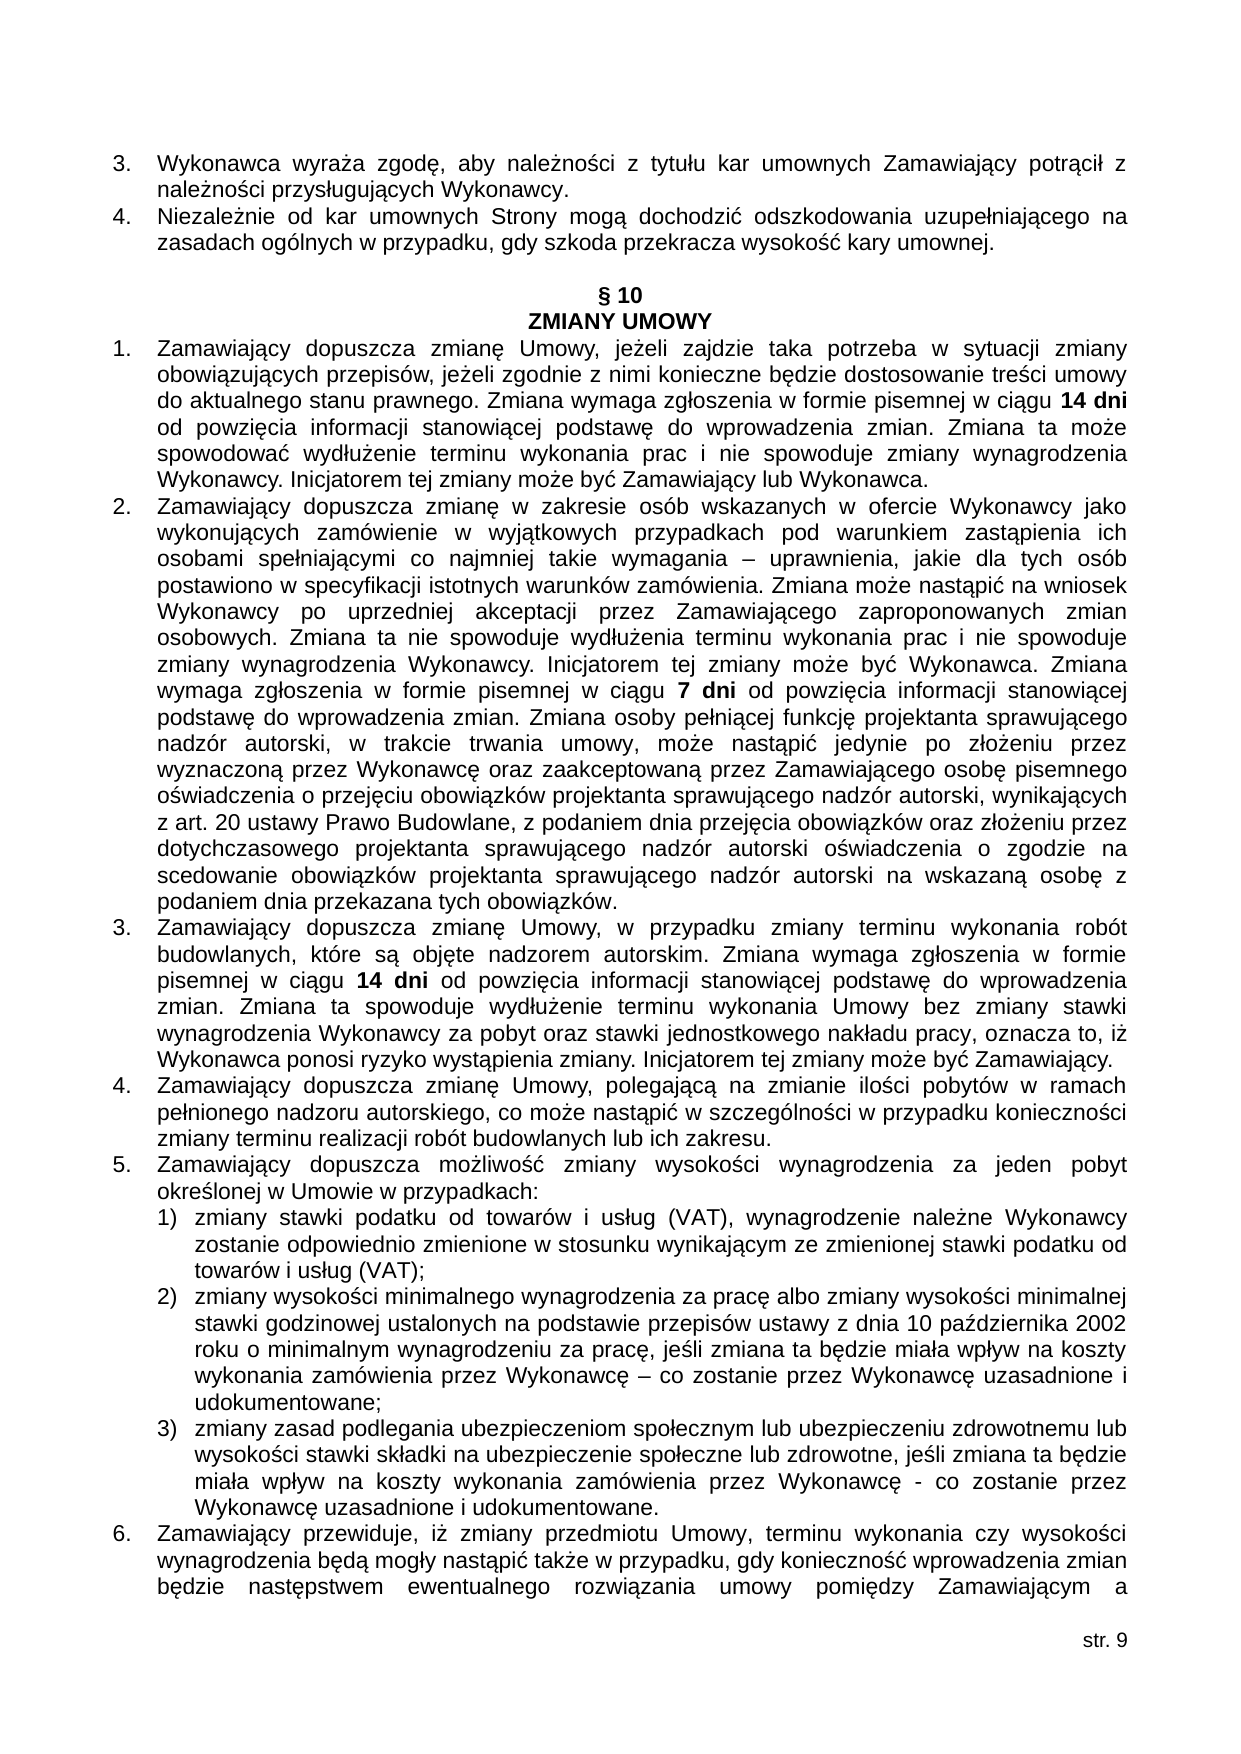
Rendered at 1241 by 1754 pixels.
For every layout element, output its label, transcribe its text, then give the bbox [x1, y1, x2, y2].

list Zamawiający dopuszcza zmianę Umowy, jeżeli zajdzie taka potrzeba w sytuacji zmiany obowiązujących przepisów, jeżeli zgodnie z nimi konieczne będzie dostosowanie treści umowy do aktualnego stanu prawnego. Zmiana wymaga zgłoszenia w formie pisemnej w ciągu 14 dni od powzięcia informacji stanowiącej podstawę do wprowadzenia zmian. Zmiana ta może spowodować wydłużenie terminu wykonania prac i nie spowoduje zmiany wynagrodzenia Wykonawcy. Inicjatorem tej zmiany może być Zamawiający lub Wykonawca. [112, 334, 1128, 493]
list zmiany zasad podlegania ubezpieczeniom społecznym lub ubezpieczeniu zdrowotnemu lub wysokości stawki składki na ubezpieczenie społeczne lub zdrowotne, jeśli zmiana ta będzie miała wpływ na koszty wykonania zamówienia przez Wykonawcę - co zostanie przez Wykonawcę uzasadnione i udokumentowane. [157, 1415, 1128, 1520]
text ZMIANY UMOWY [112, 308, 1128, 334]
list Wykonawca wyraża zgodę, aby należności z tytułu kar umownych Zamawiający potrącił z należności przysługujących Wykonawcy. [112, 150, 1128, 203]
text § 10 [112, 282, 1128, 308]
list Zamawiający dopuszcza zmianę Umowy, polegającą na zmianie ilości pobytów w ramach pełnionego nadzoru autorskiego, co może nastąpić w szczególności w przypadku konieczności zmiany terminu realizacji robót budowlanych lub ich zakresu. [112, 1072, 1128, 1151]
list Zamawiający dopuszcza możliwość zmiany wysokości wynagrodzenia za jeden pobyt określonej w Umowie w przypadkach: [112, 1151, 1128, 1204]
list Zamawiający dopuszcza zmianę w zakresie osób wskazanych w ofercie Wykonawcy jako wykonujących zamówienie w wyjątkowych przypadkach pod warunkiem zastąpienia ich osobami spełniającymi co najmniej takie wymagania – uprawnienia, jakie dla tych osób postawiono w specyfikacji istotnych warunków zamówienia. Zmiana może nastąpić na wniosek Wykonawcy po uprzedniej akceptacji przez Zamawiającego zaproponowanych zmian osobowych. Zmiana ta nie spowoduje wydłużenia terminu wykonania prac i nie spowoduje zmiany wynagrodzenia Wykonawcy. Inicjatorem tej zmiany może być Wykonawca. Zmiana wymaga zgłoszenia w formie pisemnej w ciągu 7 dni od powzięcia informacji stanowiącej podstawę do wprowadzenia zmian. Zmiana osoby pełniącej funkcję projektanta sprawującego nadzór autorski, w trakcie trwania umowy, może nastąpić jedynie po złożeniu przez wyznaczoną przez Wykonawcę oraz zaakceptowaną przez Zamawiającego osobę pisemnego oświadczenia o przejęciu obowiązków projektanta sprawującego nadzór autorski, wynikających z art. 20 ustawy Prawo Budowlane, z podaniem dnia przejęcia obowiązków oraz złożeniu przez dotychczasowego projektanta sprawującego nadzór autorski oświadczenia o zgodzie na scedowanie obowiązków projektanta sprawującego nadzór autorski na wskazaną osobę z podaniem dnia przekazana tych obowiązków. [112, 493, 1128, 914]
list Zamawiający dopuszcza zmianę Umowy, w przypadku zmiany terminu wykonania robót budowlanych, które są objęte nadzorem autorskim. Zmiana wymaga zgłoszenia w formie pisemnej w ciągu 14 dni od powzięcia informacji stanowiącej podstawę do wprowadzenia zmian. Zmiana ta spowoduje wydłużenie terminu wykonania Umowy bez zmiany stawki wynagrodzenia Wykonawcy za pobyt oraz stawki jednostkowego nakładu pracy, oznacza to, iż Wykonawca ponosi ryzyko wystąpienia zmiany. Inicjatorem tej zmiany może być Zamawiający. [112, 914, 1128, 1072]
list zmiany wysokości minimalnego wynagrodzenia za pracę albo zmiany wysokości minimalnej stawki godzinowej ustalonych na podstawie przepisów ustawy z dnia 10 października 2002 roku o minimalnym wynagrodzeniu za pracę, jeśli zmiana ta będzie miała wpływ na koszty wykonania zamówienia przez Wykonawcę – co zostanie przez Wykonawcę uzasadnione i udokumentowane; [157, 1283, 1128, 1415]
list Niezależnie od kar umownych Strony mogą dochodzić odszkodowania uzupełniającego na zasadach ogólnych w przypadku, gdy szkoda przekracza wysokość kary umownej. [112, 203, 1128, 255]
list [112, 1520, 1128, 1599]
list zmiany stawki podatku od towarów i usług (VAT), wynagrodzenie należne Wykonawcy zostanie odpowiednio zmienione w stosunku wynikającym ze zmienionej stawki podatku od towarów i usług (VAT); [157, 1204, 1128, 1283]
